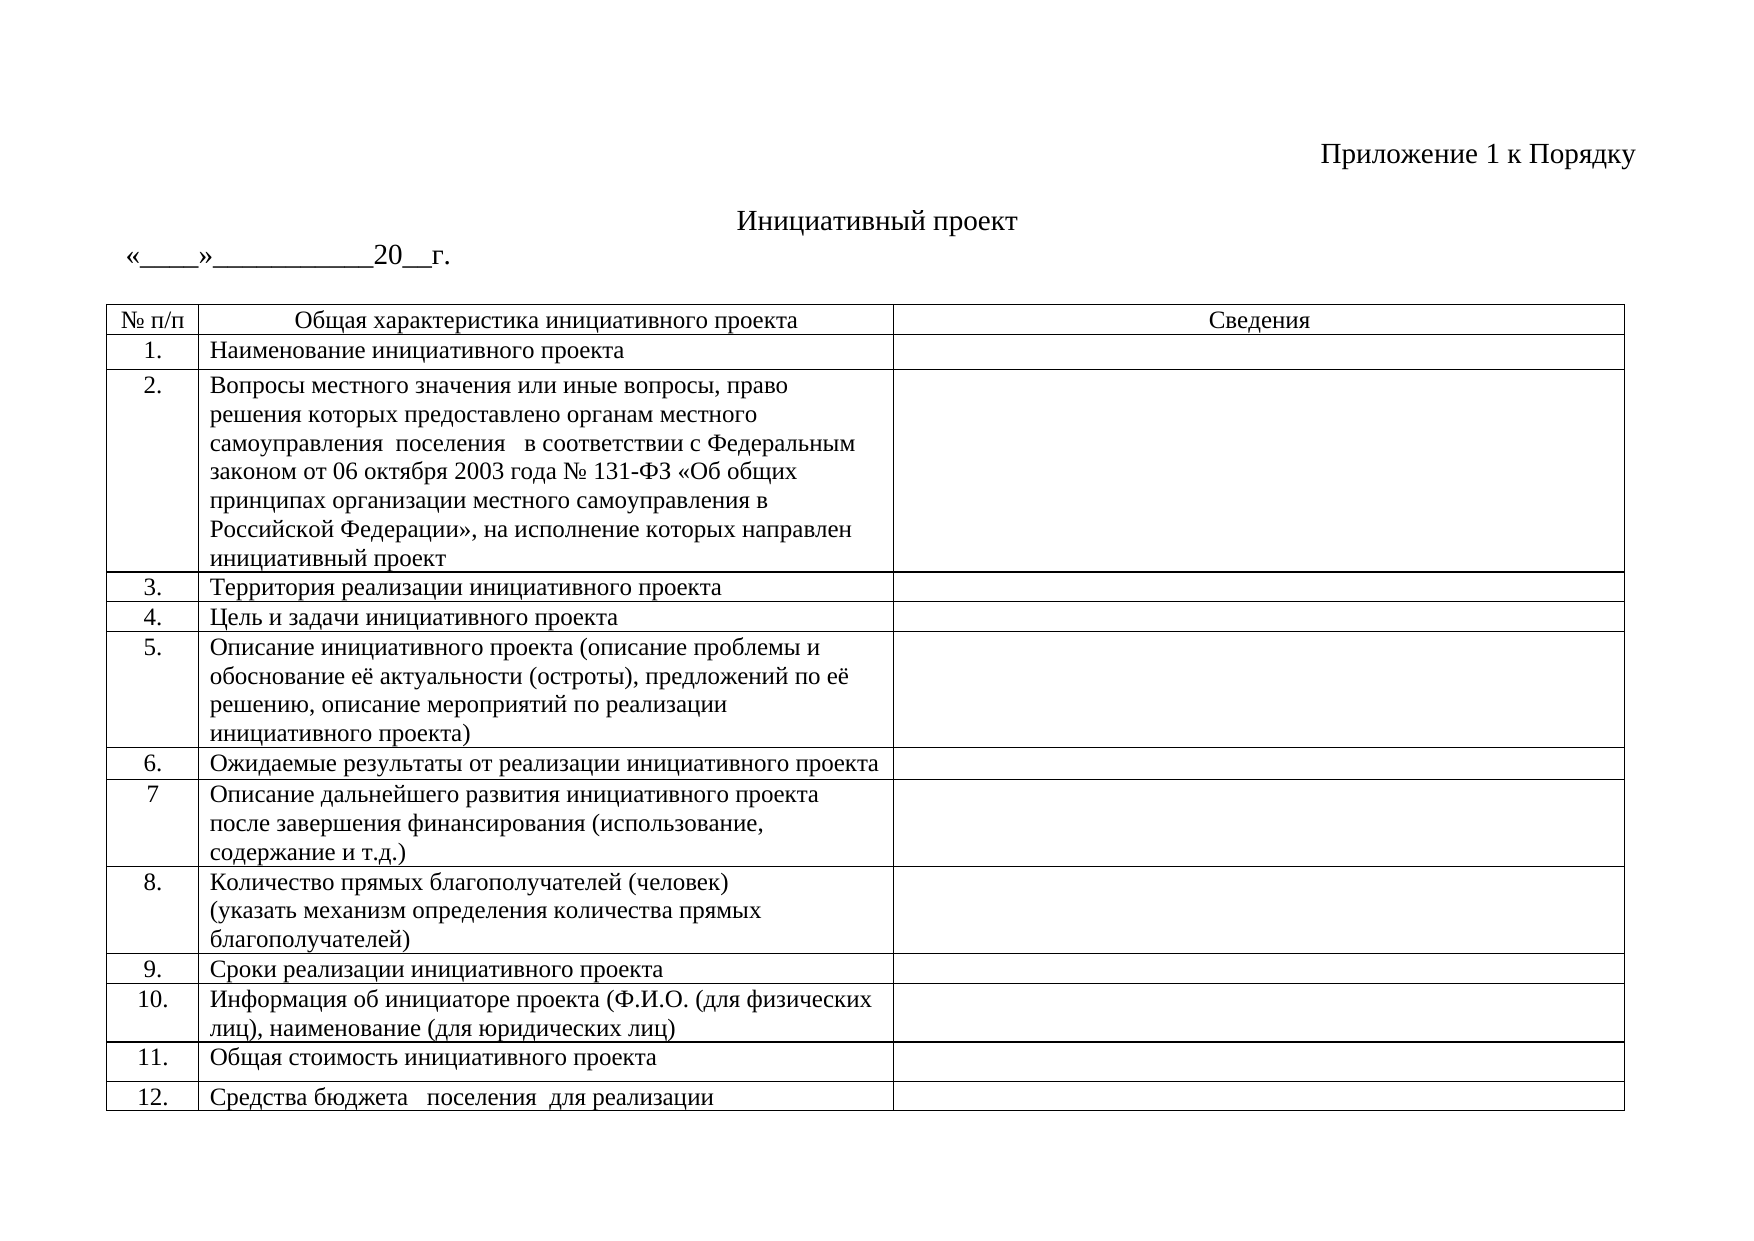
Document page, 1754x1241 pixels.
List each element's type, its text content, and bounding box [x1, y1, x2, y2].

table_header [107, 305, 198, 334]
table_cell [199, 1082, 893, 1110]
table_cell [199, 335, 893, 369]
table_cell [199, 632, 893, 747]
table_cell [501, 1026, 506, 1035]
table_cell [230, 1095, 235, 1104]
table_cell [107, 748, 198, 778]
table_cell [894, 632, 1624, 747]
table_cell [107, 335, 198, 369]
text «____»___________20__г. [118, 237, 1636, 270]
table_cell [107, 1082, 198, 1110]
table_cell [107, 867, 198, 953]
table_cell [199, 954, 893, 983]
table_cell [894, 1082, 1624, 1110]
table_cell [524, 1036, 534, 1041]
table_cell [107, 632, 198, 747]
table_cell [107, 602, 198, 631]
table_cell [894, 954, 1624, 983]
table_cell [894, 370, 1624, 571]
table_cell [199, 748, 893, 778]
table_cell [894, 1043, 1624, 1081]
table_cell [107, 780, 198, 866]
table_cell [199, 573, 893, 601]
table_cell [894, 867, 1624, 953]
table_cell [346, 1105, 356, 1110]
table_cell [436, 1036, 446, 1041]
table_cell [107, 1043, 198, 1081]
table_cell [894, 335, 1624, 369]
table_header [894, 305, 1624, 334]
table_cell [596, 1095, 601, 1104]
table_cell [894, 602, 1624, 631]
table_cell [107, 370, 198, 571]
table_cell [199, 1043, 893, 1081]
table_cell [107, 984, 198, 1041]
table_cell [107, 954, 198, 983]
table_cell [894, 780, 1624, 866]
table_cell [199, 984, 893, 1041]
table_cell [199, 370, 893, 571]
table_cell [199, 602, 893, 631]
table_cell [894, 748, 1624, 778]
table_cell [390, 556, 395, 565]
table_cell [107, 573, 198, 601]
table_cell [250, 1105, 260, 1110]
text Инициативный проект [118, 203, 1636, 237]
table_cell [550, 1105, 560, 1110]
text Приложение 1 к Порядку [118, 136, 1636, 170]
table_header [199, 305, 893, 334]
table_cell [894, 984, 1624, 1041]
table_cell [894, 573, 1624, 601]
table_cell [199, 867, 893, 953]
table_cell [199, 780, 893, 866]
